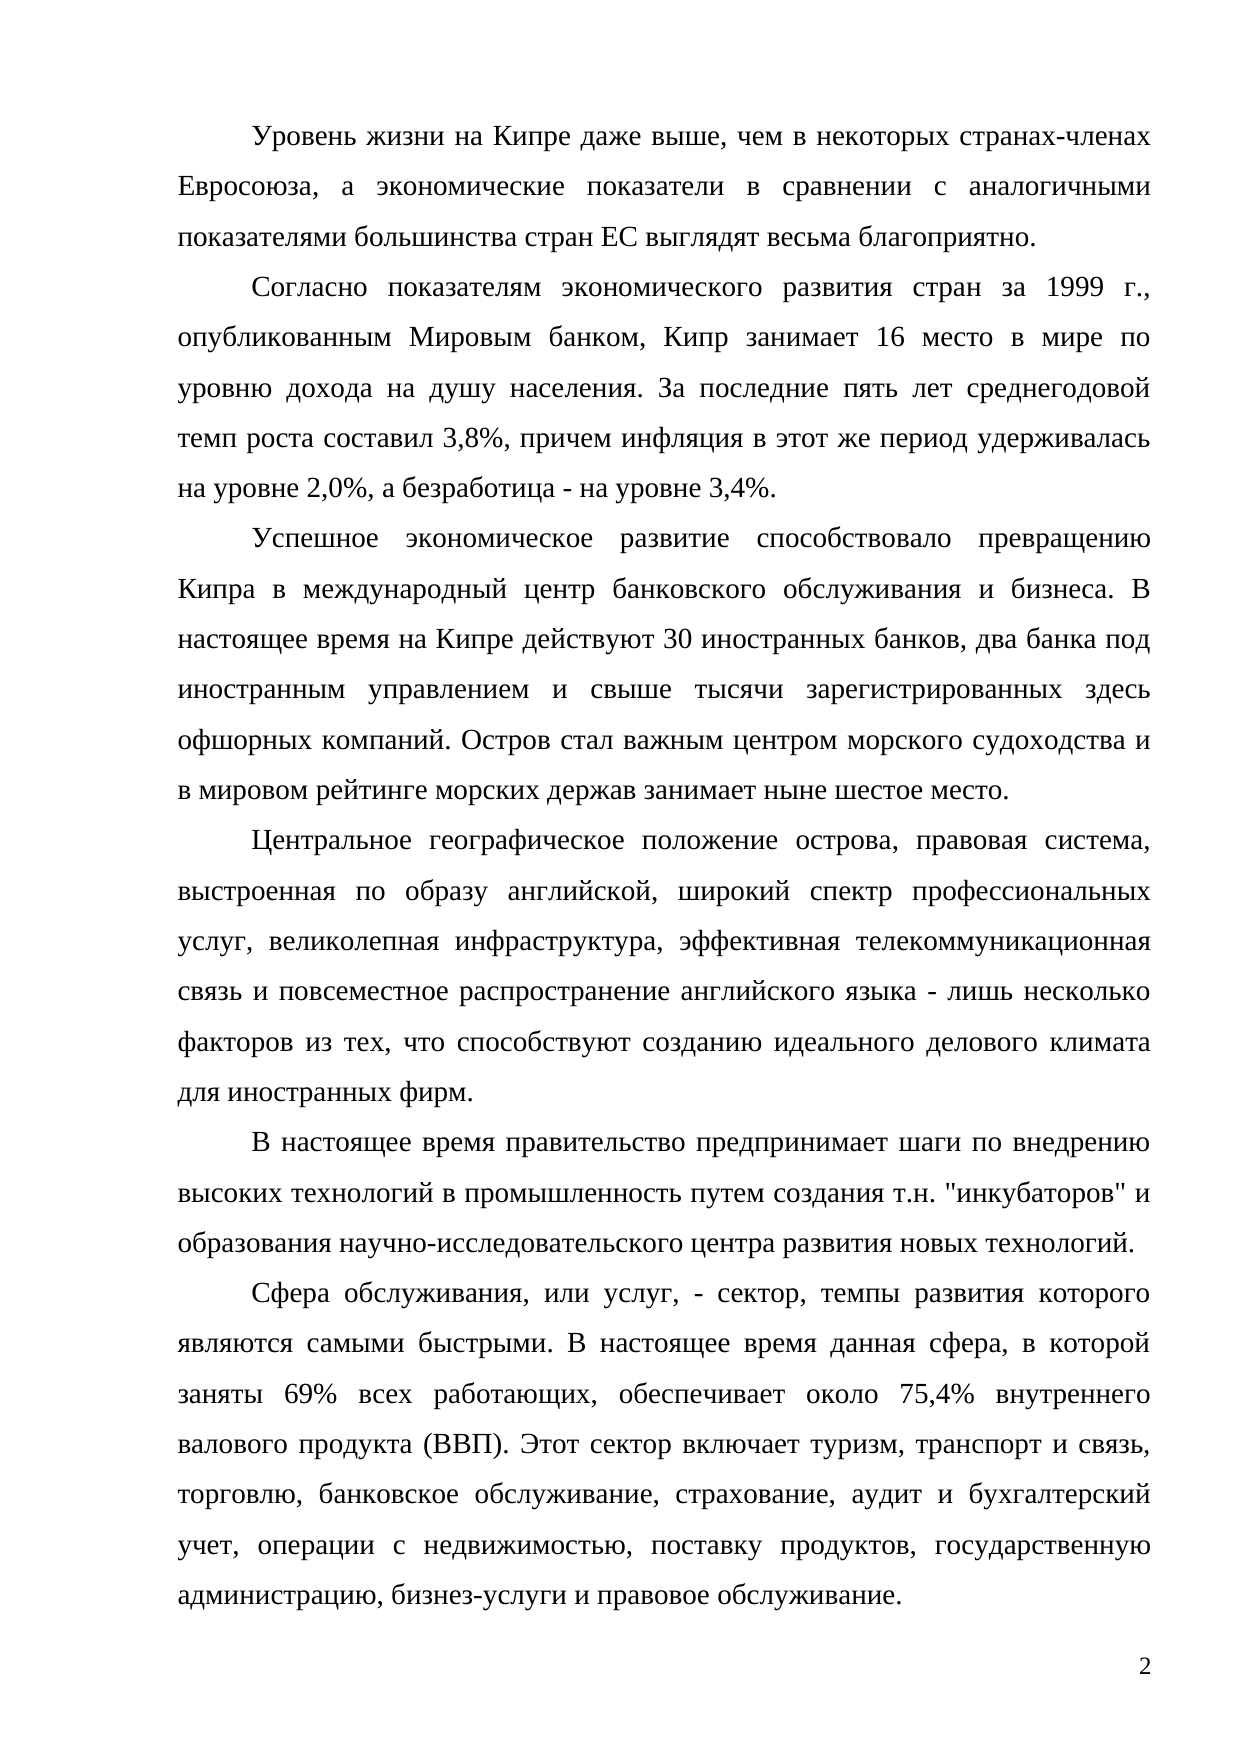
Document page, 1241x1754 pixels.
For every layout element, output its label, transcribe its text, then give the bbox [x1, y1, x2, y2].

text В настоящее время правительство предпринимает шаги по внедрению высоких технологий в промышленность путем создания т.н. "инкубаторов" и образования научно-исследовательского центра развития новых технологий. [177, 1124, 1152, 1258]
text Успешное экономическое развитие способствовало превращению Кипра в международный центр банковского обслуживания и бизнеса. В настоящее время на Кипре действуют 30 иностранных банков, два банка под иностранным управлением и свыше тысячи зарегистрированных здесь офшорных компаний. Остров стал важным центром морского судоходства и в мировом рейтинге морских держав занимает ныне шестое место. [177, 521, 1152, 806]
text Центральное географическое положение острова, правовая система, выстроенная по образу английской, широкий спектр профессиональных услуг, великолепная инфраструктура, эффективная телекоммуникационная связь и повсеместное распространение английского языка - лишь несколько факторов из тех, что способствуют созданию идеального делового климата для иностранных фирм. [177, 822, 1152, 1108]
text Согласно показателям экономического развития стран за ., опубликованным Мировым банком, Кипр занимает 16 место в мире по уровню дохода на душу населения. За последние пять лет среднегодовой темп роста составил 3,8%, причем инфляция в этот же период удерживалась на уровне 2,0%, а безработица - на уровне 3,4%. [177, 269, 1152, 504]
text Сфера обслуживания, или услуг, - сектор, темпы развития которого являются самыми быстрыми. В настоящее время данная сфера, в которой заняты 69% всех работающих, обеспечивает около 75,4% внутреннего валового продукта (ВВП). Этот сектор включает туризм, транспорт и связь, торговлю, банковское обслуживание, страхование, аудит и бухгалтерский учет, операции с недвижимостью, поставку продуктов, государственную администрацию, бизнез-услуги и правовое обслуживание. [177, 1275, 1152, 1611]
text Уровень жизни на Кипре даже выше, чем в некоторых странах-членах Евросоюза, а экономические показатели в сравнении с аналогичными показателями большинства стран ЕС выглядят весьма благоприятно. [177, 118, 1152, 252]
